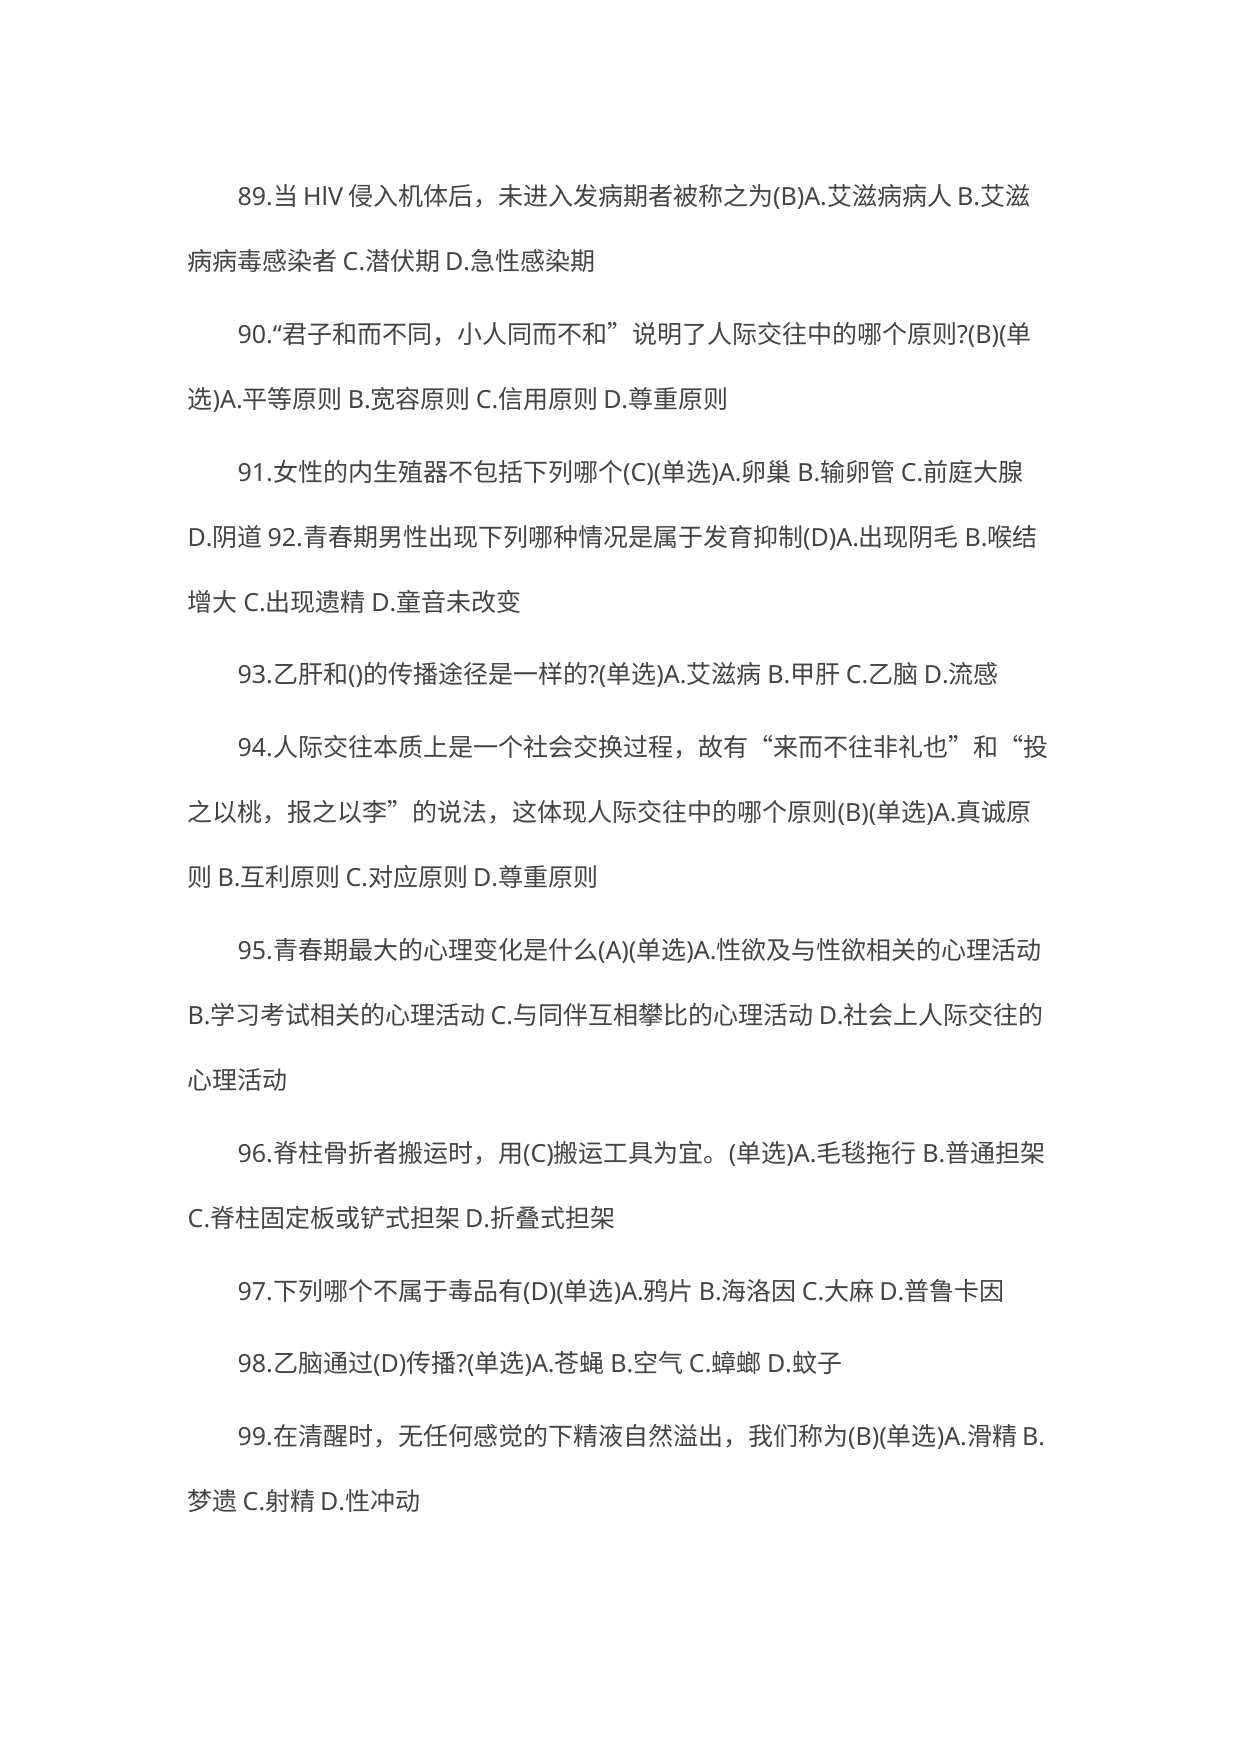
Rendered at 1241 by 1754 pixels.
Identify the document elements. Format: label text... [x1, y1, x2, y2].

text 91.女性的内生殖器不包括下列哪个(C)(单选)A.卵巢 B.输卵管 C.前庭大腺 D.阴道92.青春期男性出现下列哪种情况是属于发育抑制(D)A.出现阴毛 B.喉结增大 C.出现遗精 D.童音未改变 [187, 438, 1053, 633]
text 93.乙肝和()的传播途径是一样的?(单选)A.艾滋病 B.甲肝 C.乙脑 D.流感 [187, 640, 1053, 705]
text 98.乙脑通过(D)传播?(单选)A.苍蝇 B.空气 C.蟑螂 D.蚊子 [187, 1329, 1053, 1394]
text 99.在清醒时，无任何感觉的下精液自然溢出，我们称为(B)(单选)A.滑精B.梦遗C.射精D.性冲动 [187, 1402, 1053, 1532]
text 89.当HlV侵入机体后，未进入发病期者被称之为(B)A.艾滋病病人B.艾滋病病毒感染者C.潜伏期D.急性感染期 [187, 162, 1053, 292]
text 96.脊柱骨折者搬运时，用(C)搬运工具为宜。(单选)A.毛毯拖行 B.普通担架C.脊柱固定板或铲式担架D.折叠式担架 [187, 1119, 1053, 1249]
text 94.人际交往本质上是一个社会交换过程，故有“来而不往非礼也”和“投之以桃，报之以李”的说法，这体现人际交往中的哪个原则(B)(单选)A.真诚原则B.互利原则C.对应原则D.尊重原则 [187, 713, 1053, 908]
text 95.青春期最大的心理变化是什么(A)(单选)A.性欲及与性欲相关的心理活动 B.学习考试相关的心理活动C.与同伴互相攀比的心理活动 D.社会上人际交往的心理活动 [187, 916, 1053, 1111]
text 90.“君子和而不同，小人同而不和”说明了人际交往中的哪个原则?(B)(单选)A.平等原则B.宽容原则C.信用原则D.尊重原则 [187, 300, 1053, 430]
text 97.下列哪个不属于毒品有(D)(单选)A.鸦片B.海洛因C.大麻D.普鲁卡因 [187, 1257, 1053, 1322]
